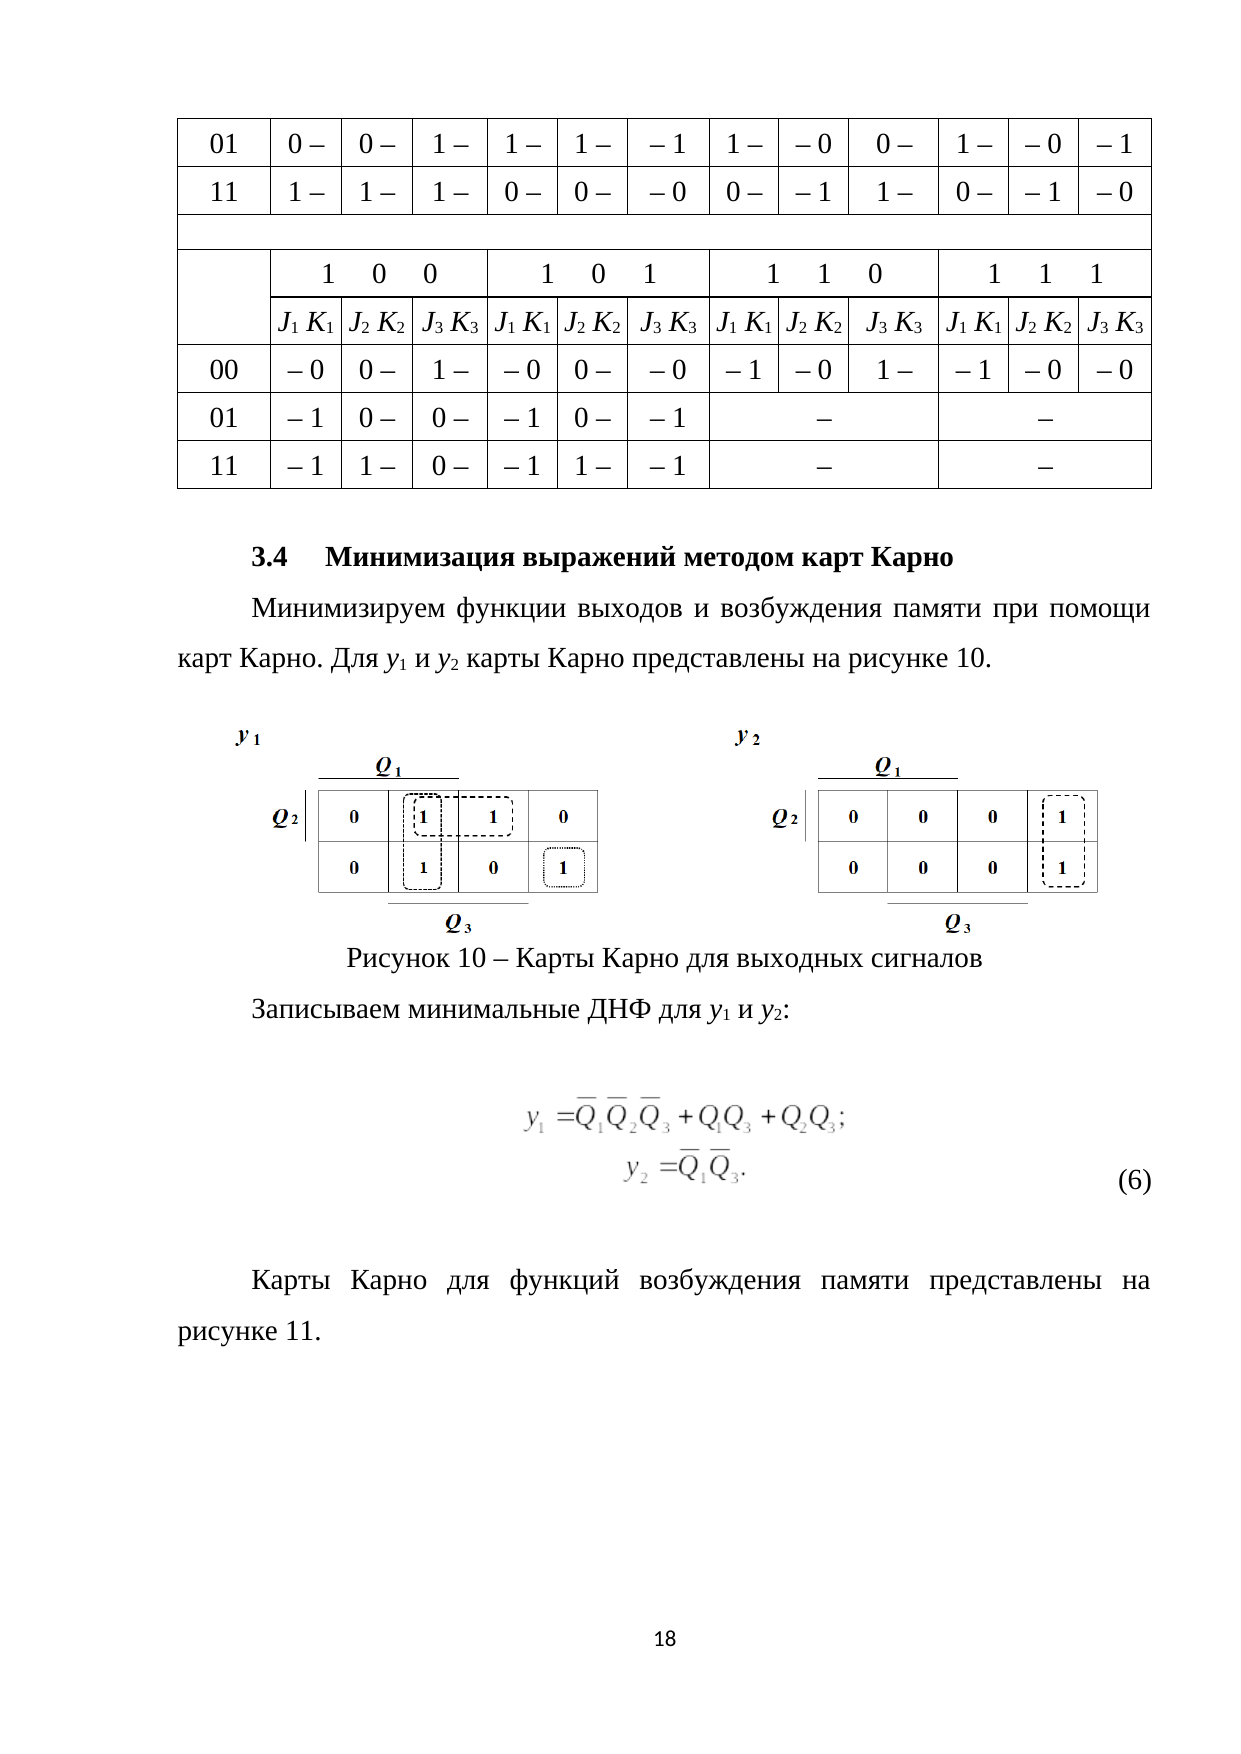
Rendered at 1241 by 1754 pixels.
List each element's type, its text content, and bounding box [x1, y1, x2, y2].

table_cell [178, 250, 270, 344]
table_cell – 1 [939, 345, 1008, 392]
table_cell – [710, 393, 938, 440]
table_cell – 1 [271, 441, 341, 488]
table_cell 0 – [413, 393, 487, 440]
table_cell J1 K1 [710, 298, 778, 344]
table_cell 1 1 1 [939, 250, 1151, 296]
table_cell – 1 [628, 393, 709, 440]
text Рисунок 10 – Карты Карно для выходных сигналов [177, 941, 1152, 974]
table_cell J3 K3 [849, 298, 938, 344]
table_cell 1 – [271, 167, 341, 214]
table_cell 1 – [488, 119, 557, 166]
table_cell J3 K3 [1079, 298, 1151, 344]
table_cell 1 – [558, 119, 627, 166]
table_cell – 1 [488, 393, 557, 440]
table_cell – 0 [1079, 167, 1151, 214]
table_cell – 1 [710, 345, 778, 392]
table_cell 1 0 1 [488, 250, 709, 296]
table_cell – 0 [628, 167, 709, 214]
table_cell – 0 [779, 119, 848, 166]
table_cell 0 – [710, 167, 778, 214]
table_cell – 1 [628, 119, 709, 166]
text (6) [177, 1092, 1152, 1195]
table_cell 1 – [342, 441, 412, 488]
table_cell – 0 [1009, 345, 1078, 392]
table_cell – 1 [271, 393, 341, 440]
table_cell J2 K2 [342, 298, 412, 344]
table_cell 01 [178, 393, 270, 440]
table_cell 0 – [558, 345, 627, 392]
table_cell – 0 [628, 345, 709, 392]
table_cell – [939, 393, 1151, 440]
table_cell 0 – [488, 167, 557, 214]
table_cell 1 – [939, 119, 1008, 166]
table_cell 1 – [413, 345, 487, 392]
table_cell – 0 [488, 345, 557, 392]
text Минимизируем функции выходов и возбуждения памяти при помощи карт Карно. Для y1 и y2 карты Карно представлены на рисунке 10. [177, 590, 1152, 674]
table_cell 1 – [413, 167, 487, 214]
table_cell 0 – [342, 393, 412, 440]
table_cell 01 [178, 119, 270, 166]
table_cell – 0 [271, 345, 341, 392]
table_cell J1 K1 [939, 298, 1008, 344]
text Записываем минимальные ДНФ для y1 и y2: [177, 991, 1152, 1024]
table_cell – 0 [1079, 345, 1151, 392]
table_cell – 1 [1009, 167, 1078, 214]
table_cell 0 – [558, 167, 627, 214]
table_cell – 1 [779, 167, 848, 214]
table_cell 0 – [342, 119, 412, 166]
table_cell – 0 [779, 345, 848, 392]
picture [226, 723, 1103, 941]
table_cell – 1 [488, 441, 557, 488]
table_cell 1 – [342, 167, 412, 214]
table_cell 11 [178, 167, 270, 214]
table_cell – 0 [1009, 119, 1078, 166]
table_cell – [710, 441, 938, 488]
table_cell 1 – [849, 345, 938, 392]
table_cell J1 K1 [271, 298, 341, 344]
table_cell 1 – [413, 119, 487, 166]
table_cell 1 – [558, 441, 627, 488]
table_cell 0 – [939, 167, 1008, 214]
table_cell 00 [178, 345, 270, 392]
table_cell – [939, 441, 1151, 488]
table_cell 0 – [849, 119, 938, 166]
table_cell 0 – [271, 119, 341, 166]
table_cell J3 K3 [628, 298, 709, 344]
table_cell 0 – [558, 393, 627, 440]
table_cell [178, 215, 1151, 248]
table_cell J1 K1 [488, 298, 557, 344]
table_cell 1 – [710, 119, 778, 166]
table_cell 0 – [413, 441, 487, 488]
table_cell 1 – [849, 167, 938, 214]
table_cell – 1 [1079, 119, 1151, 166]
table_cell J2 K2 [558, 298, 627, 344]
subtitle Минимизация выражений методом карт Карно [177, 539, 1152, 573]
table_cell – 1 [628, 441, 709, 488]
table_cell 0 – [342, 345, 412, 392]
table_cell 11 [178, 441, 270, 488]
table_cell J2 K2 [1009, 298, 1078, 344]
text Карты Карно для функций возбуждения памяти представлены на рисунке 11. [177, 1262, 1152, 1346]
table_cell 1 1 0 [710, 250, 938, 296]
table_cell J2 K2 [779, 298, 848, 344]
table_cell J3 K3 [413, 298, 487, 344]
table_cell 1 0 0 [271, 250, 487, 296]
